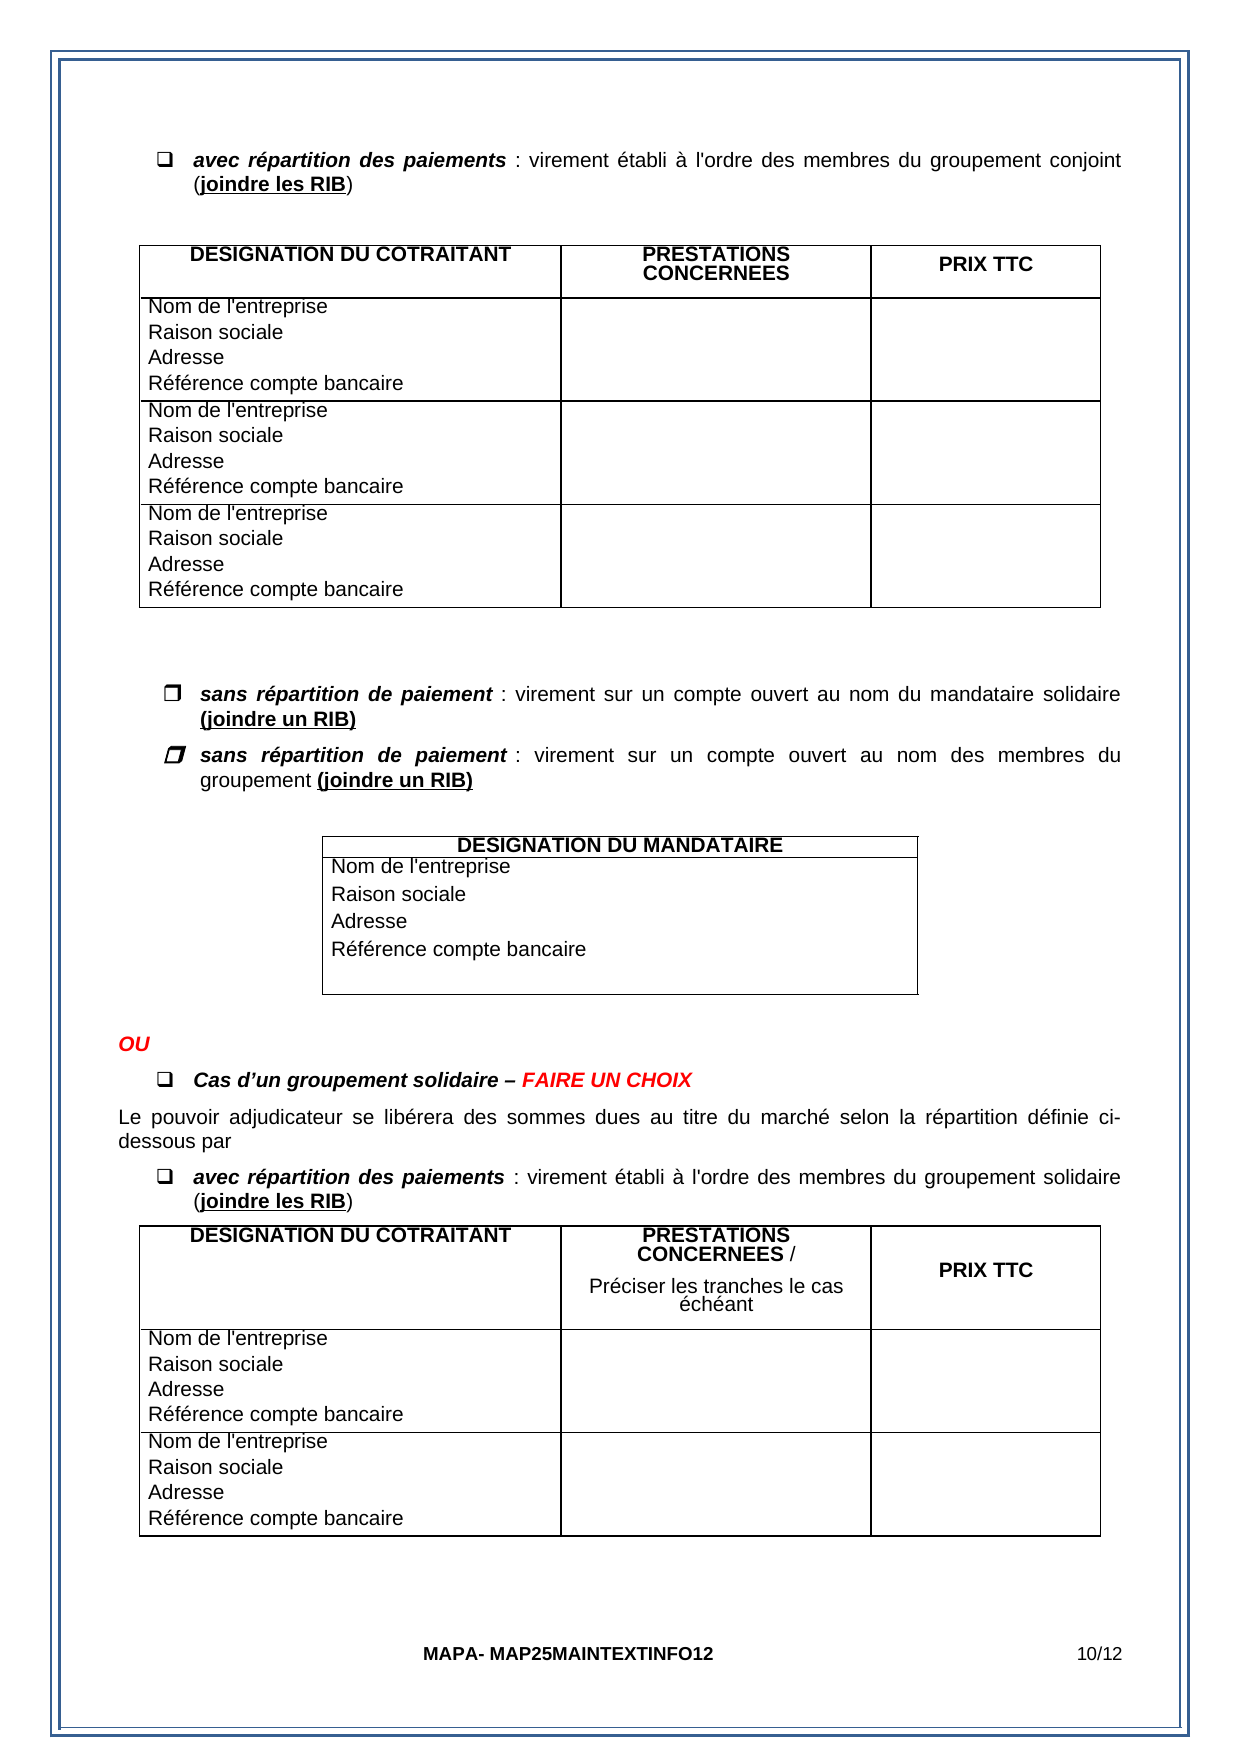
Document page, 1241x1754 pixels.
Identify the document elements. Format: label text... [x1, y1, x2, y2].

list avec répartition des paiements : virement établi à l'ordre des membres du groupement solidaire (joindre les RIB) [156, 1165, 1122, 1213]
table_cell Nom de l'entreprise Raison sociale Adresse Référence compte bancaire [140, 401, 560, 503]
table_cell [872, 1330, 1100, 1432]
table_cell Nom de l'entreprise Raison sociale Adresse Référence compte bancaire [140, 298, 560, 400]
table_header DESIGNATION DU MANDATAIRE [323, 837, 917, 857]
table_cell Nom de l'entreprise Raison sociale Adresse Référence compte bancaire [323, 858, 917, 993]
table_cell [562, 1433, 870, 1535]
list sans répartition de paiement : virement sur un compte ouvert au nom des membres du groupement (joindre un RIB) [162, 743, 1122, 792]
table_cell [562, 402, 870, 503]
table_cell [872, 299, 1100, 400]
text Le pouvoir adjudicateur se libérera des sommes dues au titre du marché selon la répartition définie ci-dessous par [118, 1104, 1122, 1152]
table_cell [140, 1330, 560, 1432]
table_header PRIX TTC [872, 1227, 1100, 1329]
table_cell [562, 1330, 870, 1432]
table_header PRESTATIONS CONCERNEES / Préciser les tranches le cas échéant [562, 1227, 870, 1329]
table_header DESIGNATION DU COTRAITANT [140, 1227, 560, 1329]
table_cell [872, 402, 1100, 503]
table_cell Nom de l'entreprise Raison sociale Adresse Référence compte bancaire [140, 505, 560, 607]
text OU [118, 1031, 1122, 1055]
table_cell [872, 505, 1100, 607]
table_cell [562, 505, 870, 607]
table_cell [140, 1433, 560, 1535]
list Cas d’un groupement solidaire – FAIRE UN CHOIX [156, 1068, 1122, 1092]
table_cell [562, 299, 870, 400]
table_header PRIX TTC [872, 246, 1100, 297]
table_header DESIGNATION DU COTRAITANT [140, 246, 560, 297]
list avec répartition des paiements : virement établi à l'ordre des membres du groupement conjoint (joindre les RIB) [156, 148, 1122, 196]
list sans répartition de paiement : virement sur un compte ouvert au nom du mandataire solidaire (joindre un RIB) [162, 682, 1122, 731]
table_header PRESTATIONS CONCERNEES [562, 246, 870, 297]
table_cell [872, 1433, 1100, 1535]
